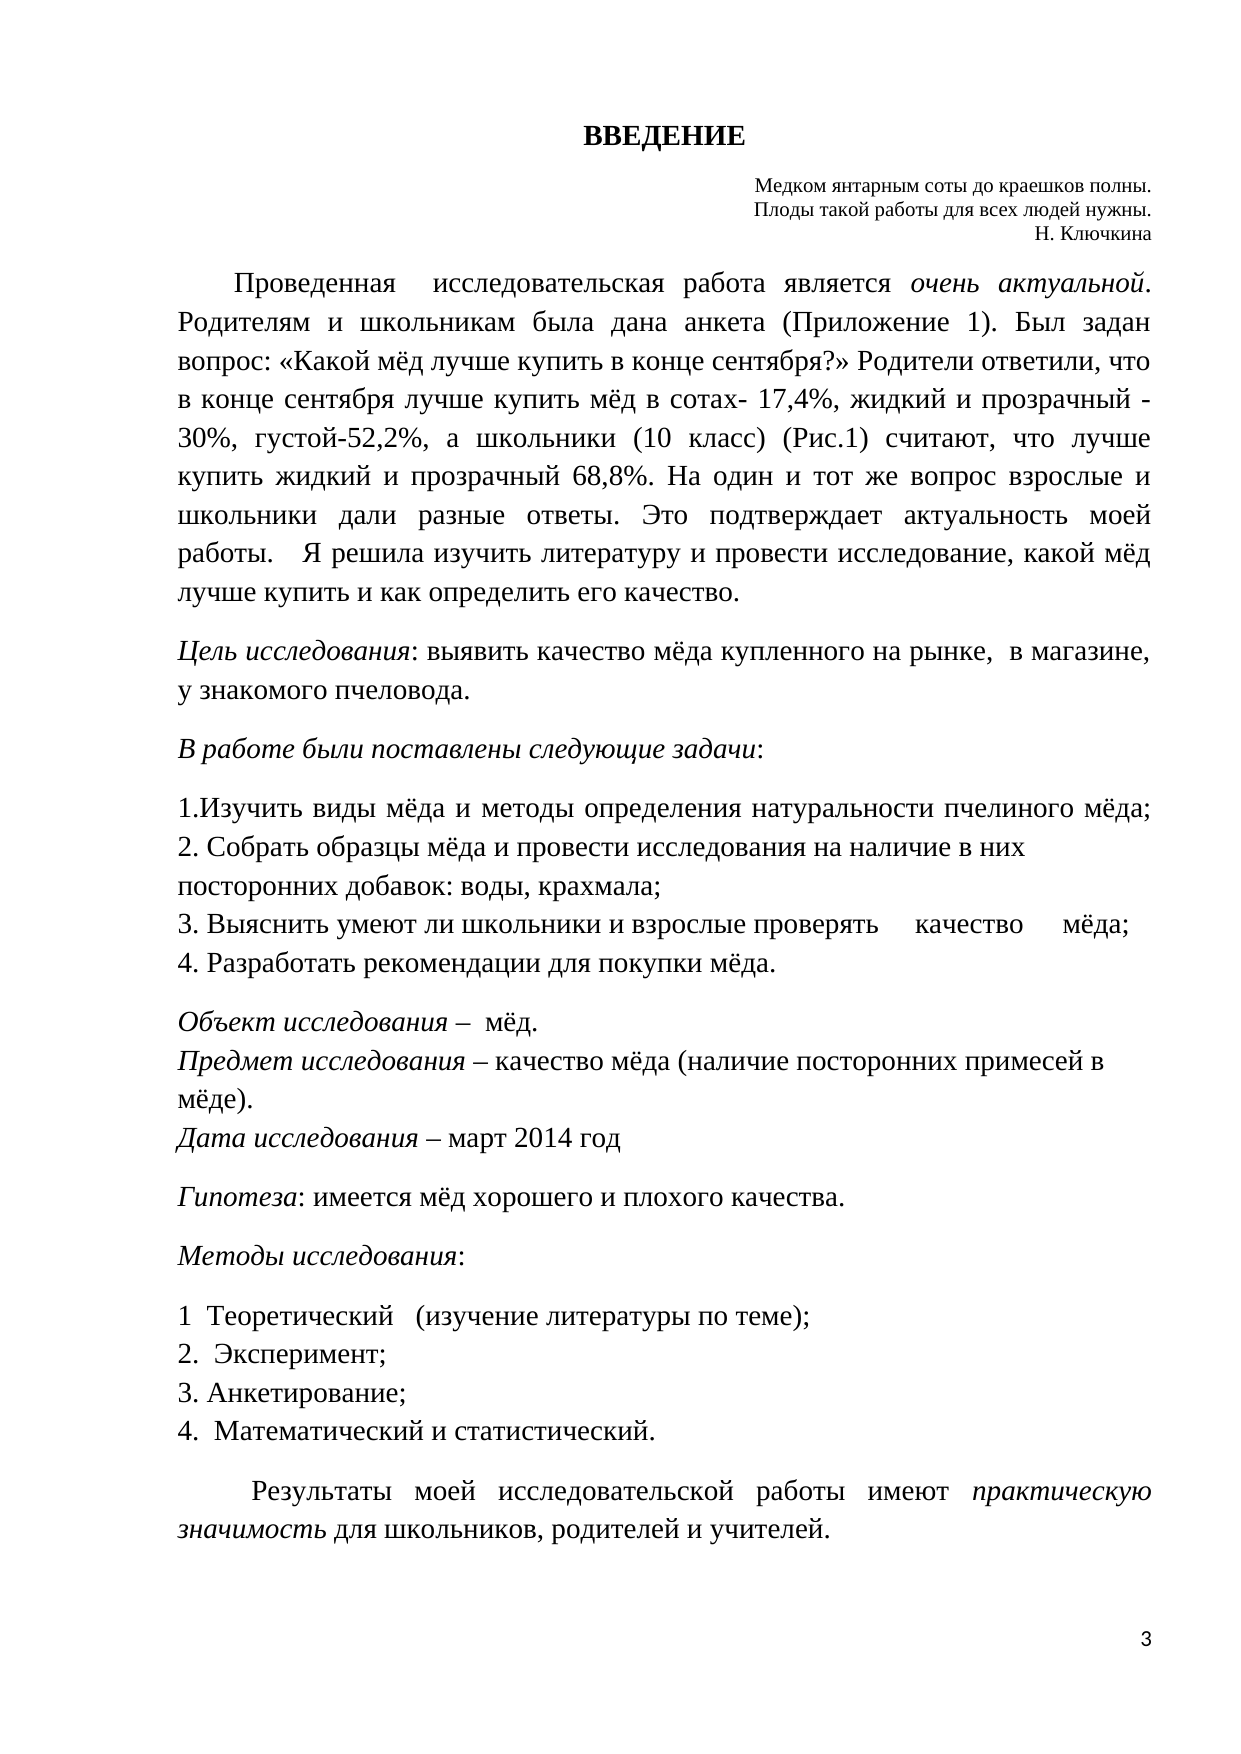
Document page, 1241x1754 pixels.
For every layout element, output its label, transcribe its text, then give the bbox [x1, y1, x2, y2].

text Проведенная исследовательская работа является очень актуальной. Родителям и школьникам была дана анкета (Приложение 1). Был задан вопрос: «Какой мёд лучше купить в конце сентября?» Родители ответили, что в конце сентября лучше купить мёд в сотах- 17,4%, жидкий и прозрачный -30%, густой-52,2%, а школьники (10 класс) (Рис.1) считают, что лучше купить жидкий и прозрачный 68,8%. На один и тот же вопрос взрослые и школьники дали разные ответы. Это подтверждает актуальность моей работы. Я решила изучить литературу и провести исследование, какой мёд лучше купить и как определить его качество. [177, 266, 1152, 607]
text Результаты моей исследовательской работы имеют практическую значимость для школьников, родителей и учителей. [177, 1473, 1152, 1545]
text Объект исследования – мёд. Предмет исследования – качество мёда (наличие посторонних примесей в мёде). Дата исследования – март 2014 год [177, 1004, 1152, 1153]
text 1 Теоретический (изучение литературы по теме); 2. Эксперимент; 3. Анкетирование; 4. Математический и статистический. [177, 1298, 1152, 1447]
text Медком янтарным соты до краешков полны. Плоды такой работы для всех людей нужны. Н. Ключкина [177, 172, 1152, 245]
text Гипотеза: имеется мёд хорошего и плохого качества. [177, 1179, 1152, 1213]
text Методы исследования: [177, 1238, 1152, 1272]
text ВВЕДЕНИЕ [177, 118, 1152, 152]
text В работе были поставлены следующие задачи: [177, 731, 1152, 765]
text 1.Изучить виды мёда и методы определения натуральности пчелиного мёда; 2. Собрать образцы мёда и провести исследования на наличие в них посторонних добавок: воды, крахмала; 3. Выяснить умеют ли школьники и взрослые проверять качество мёда; 4. Разработать рекомендации для покупки мёда. [177, 791, 1152, 978]
text Цель исследования: выявить качество мёда купленного на рынке, в магазине, у знакомого пчеловода. [177, 633, 1152, 705]
